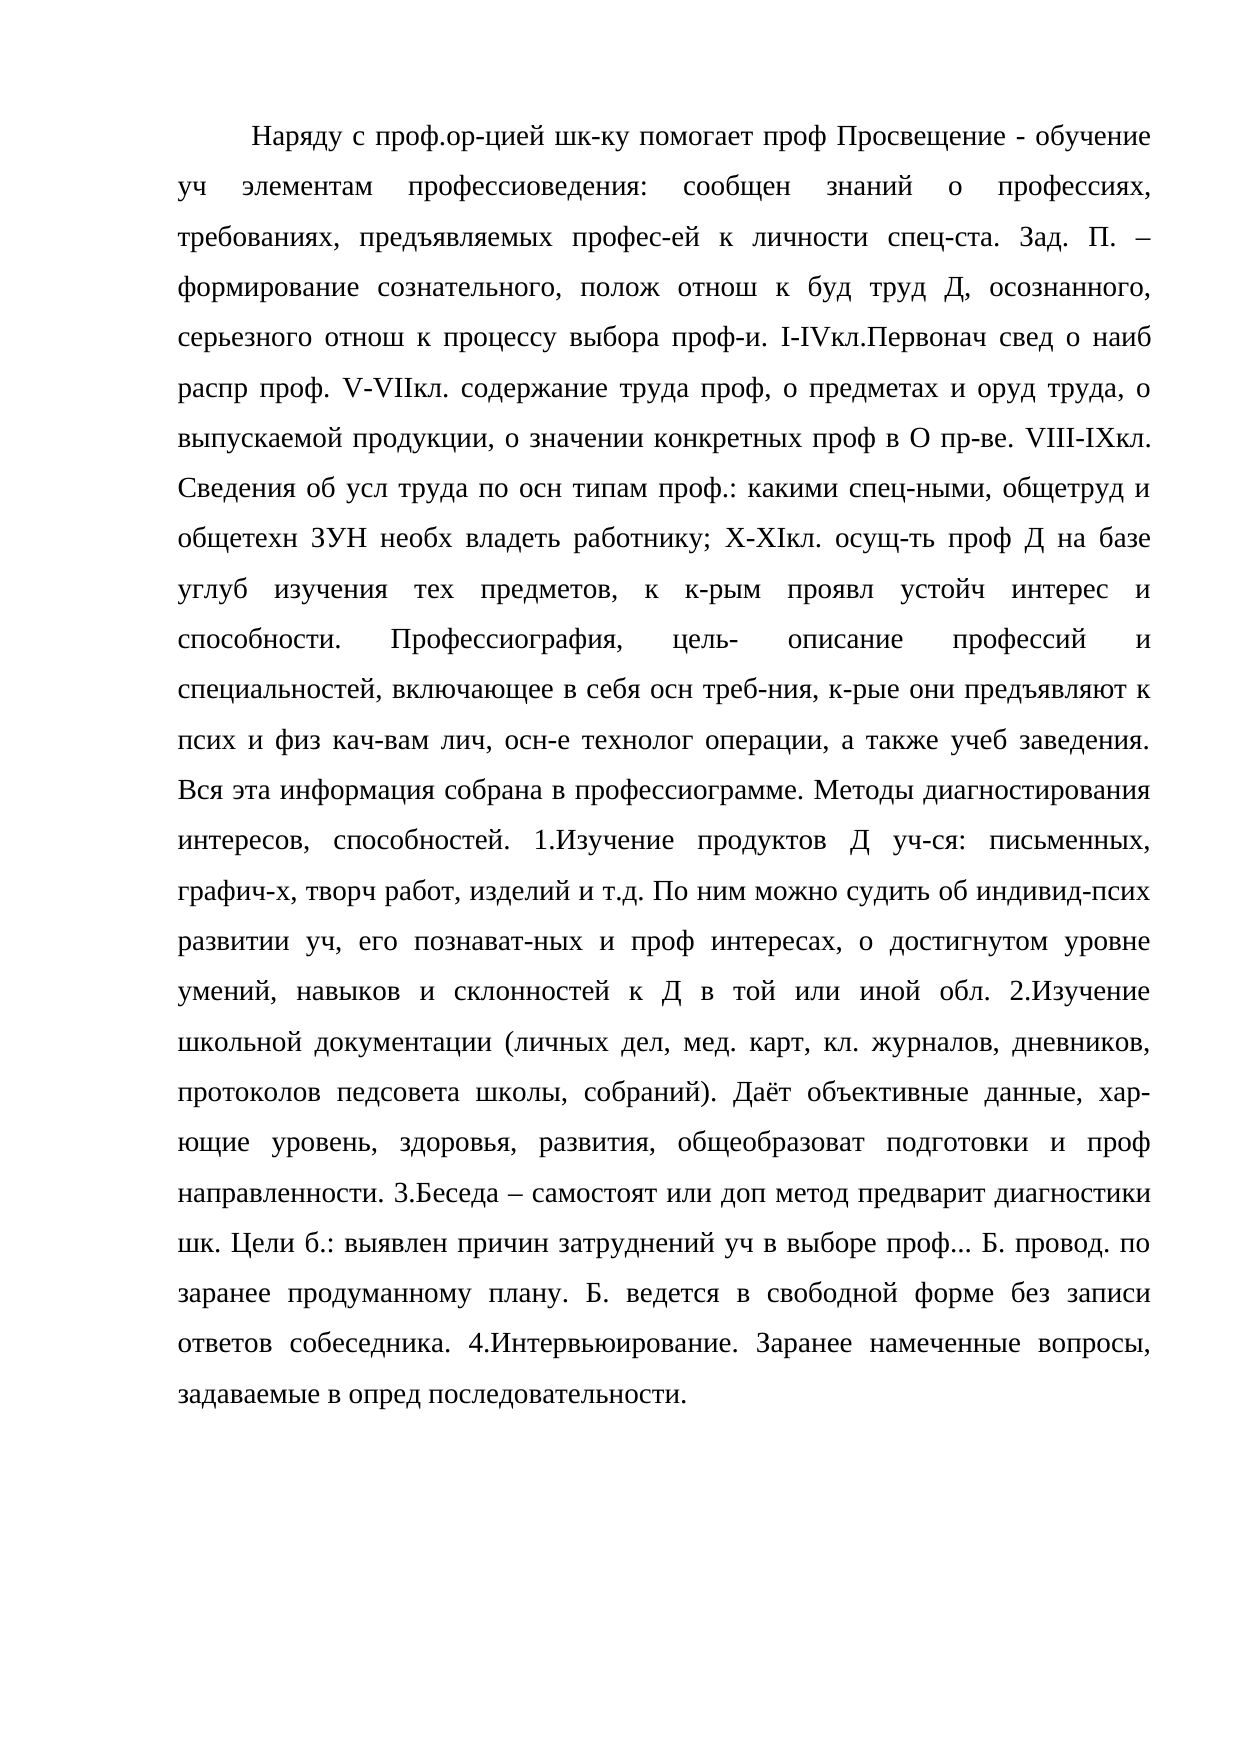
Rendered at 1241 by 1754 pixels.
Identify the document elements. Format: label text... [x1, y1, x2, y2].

text Наряду с проф.ор-цией шк-ку помогает проф Просвещение - обучение уч элементам профессиоведения: сообщен знаний о профессиях, требованиях, предъявляемых профес-ей к личности спец-ста. Зад. П. – формирование сознательного, полож отнош к буд труд Д, осознанного, серьезного отнош к процессу выбора проф-и. I-IVкл.Первонач свед о наиб распр проф. V-VIIкл. содержание труда проф, о предметах и оруд труда, о выпускаемой продукции, о значении конкретных проф в О пр-ве. VIII-IXкл. Сведения об усл труда по осн типам проф.: какими спец-ными, общетруд и общетехн ЗУН необх владеть работнику; X-XIкл. осущ-ть проф Д на базе углуб изучения тех предметов, к к-рым проявл устойч интерес и способности. Профессиография, цель- описание профессий и специальностей, включающее в себя осн треб-ния, к-рые они предъявляют к псих и физ кач-вам лич, осн-е технолог операции, а также учеб заведения. Вся эта информация собрана в профессиограмме. Методы диагностирования интересов, способностей. 1.Изучение продуктов Д уч-ся: письменных, графич-х, творч работ, изделий и т.д. По ним можно судить об индивид-псих развитии уч, его познават-ных и проф интересах, о достигнутом уровне умений, навыков и склонностей к Д в той или иной обл. 2.Изучение школьной документации (личных дел, мед. карт, кл. журналов, дневников, протоколов педсовета школы, собраний). Даёт объективные данные, хар-ющие уровень, здоровья, развития, общеобразоват подготовки и проф направленности. 3.Беседа – самостоят или доп метод предварит диагностики шк. Цели б.: выявлен причин затруднений уч в выборе проф... Б. провод. по заранее продуманному плану. Б. ведется в свободной форме без записи ответов собеседника. 4.Интервьюирование. Заранее намеченные вопросы, задаваемые в опред последовательности. [177, 118, 1152, 1409]
